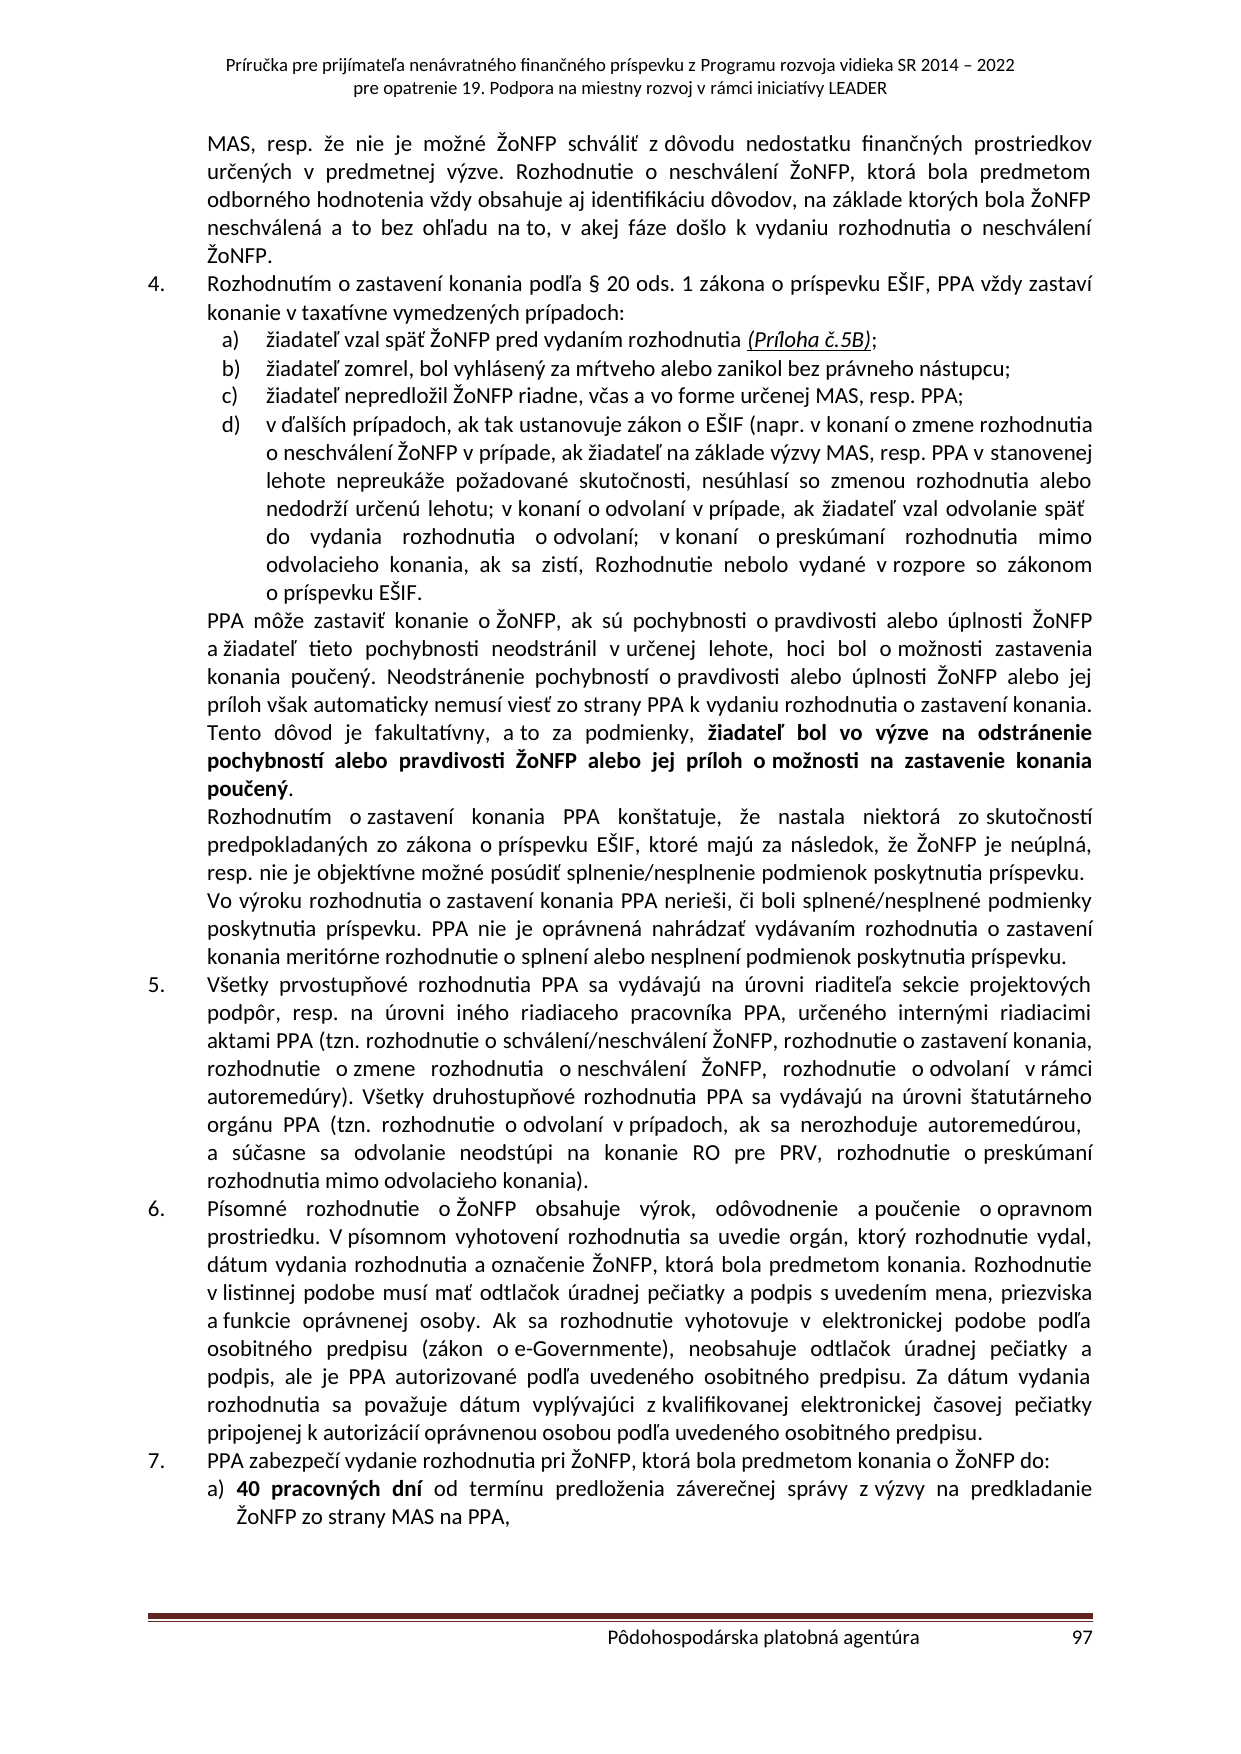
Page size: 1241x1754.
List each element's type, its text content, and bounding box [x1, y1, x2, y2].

list Rozhodnutím o zastavení konania podľa § 20 ods. 1 zákona o príspevku EŠIF, PPA vždy zastaví konanie v taxatívne vymedzených prípadoch: [148, 269, 1093, 326]
list žiadateľ vzal späť ŽoNFP pred vydaním rozhodnutia (Príloha č.5B); [222, 326, 1093, 354]
list Rozhodnutím o zastavení konania PPA konštatuje, že nastala niektorá zo skutočností predpokladaných zo zákona o príspevku EŠIF, ktoré majú za následok, že ŽoNFP je neúplná, resp. nie je objektívne možné posúdiť splnenie/nesplnenie podmienok poskytnutia príspevku. Vo výroku rozhodnutia o zastavení konania PPA nerieši, či boli splnené/nesplnené podmienky poskytnutia príspevku. PPA nie je oprávnená nahrádzať vydávaním rozhodnutia o zastavení konania meritórne rozhodnutie o splnení alebo nesplnení podmienok poskytnutia príspevku. [207, 802, 1093, 970]
list žiadateľ nepredložil ŽoNFP riadne, včas a vo forme určenej MAS, resp. PPA; [222, 382, 1093, 410]
list Písomné rozhodnutie o ŽoNFP obsahuje výrok, odôvodnenie a poučenie o opravnom prostriedku. V písomnom vyhotovení rozhodnutia sa uvedie orgán, ktorý rozhodnutie vydal, dátum vydania rozhodnutia a označenie ŽoNFP, ktorá bola predmetom konania. Rozhodnutie v listinnej podobe musí mať odtlačok úradnej pečiatky a podpis s uvedením mena, priezviska a funkcie oprávnenej osoby. Ak sa rozhodnutie vyhotovuje v elektronickej podobe podľa osobitného predpisu (zákon o e-Governmente), neobsahuje odtlačok úradnej pečiatky a podpis, ale je PPA autorizované podľa uvedeného osobitného predpisu. Za dátum vydania rozhodnutia sa považuje dátum vyplývajúci z kvalifikovanej elektronickej časovej pečiatky pripojenej k autorizácií oprávnenou osobou podľa uvedeného osobitného predpisu. [148, 1194, 1093, 1446]
list 40 pracovných dní od termínu predloženia záverečnej správy z výzvy na predkladanie ŽoNFP zo strany MAS na PPA, [207, 1474, 1093, 1531]
text PPA môže zastaviť konanie o ŽoNFP, ak sú pochybnosti o pravdivosti alebo úplnosti ŽoNFP a žiadateľ tieto pochybnosti neodstránil v určenej lehote, hoci bol o možnosti zastavenia konania poučený. Neodstránenie pochybností o pravdivosti alebo úplnosti ŽoNFP alebo jej príloh však automaticky nemusí viesť zo strany PPA k vydaniu rozhodnutia o zastavení konania. Tento dôvod je fakultatívny, a to za podmienky, žiadateľ bol vo výzve na odstránenie pochybností alebo pravdivosti ŽoNFP alebo jej príloh o možnosti na zastavenie konania poučený. [207, 606, 1093, 802]
list žiadateľ zomrel, bol vyhlásený za mŕtveho alebo zanikol bez právneho nástupcu; [222, 354, 1093, 382]
list Všetky prvostupňové rozhodnutia PPA sa vydávajú na úrovni riaditeľa sekcie projektových podpôr, resp. na úrovni iného riadiaceho pracovníka PPA, určeného internými riadiacimi aktami PPA (tzn. rozhodnutie o schválení/neschválení ŽoNFP, rozhodnutie o zastavení konania, rozhodnutie o zmene rozhodnutia o neschválení ŽoNFP, rozhodnutie o odvolaní v rámci autoremedúry). Všetky druhostupňové rozhodnutia PPA sa vydávajú na úrovni štatutárneho orgánu PPA (tzn. rozhodnutie o odvolaní v prípadoch, ak sa nerozhoduje autoremedúrou, a súčasne sa odvolanie neodstúpi na konanie RO pre PRV, rozhodnutie o preskúmaní rozhodnutia mimo odvolacieho konania). [148, 970, 1093, 1194]
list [207, 129, 1093, 269]
list v ďalších prípadoch, ak tak ustanovuje zákon o EŠIF (napr. v konaní o zmene rozhodnutia o neschválení ŽoNFP v prípade, ak žiadateľ na základe výzvy MAS, resp. PPA v stanovenej lehote nepreukáže požadované skutočnosti, nesúhlasí so zmenou rozhodnutia alebo nedodrží určenú lehotu; v konaní o odvolaní v prípade, ak žiadateľ vzal odvolanie späť do vydania rozhodnutia o odvolaní; v konaní o preskúmaní rozhodnutia mimo odvolacieho konania, ak sa zistí, Rozhodnutie nebolo vydané v rozpore so zákonom o príspevku EŠIF. [222, 410, 1093, 606]
list PPA zabezpečí vydanie rozhodnutia pri ŽoNFP, ktorá bola predmetom konania o ŽoNFP do: [148, 1446, 1093, 1474]
